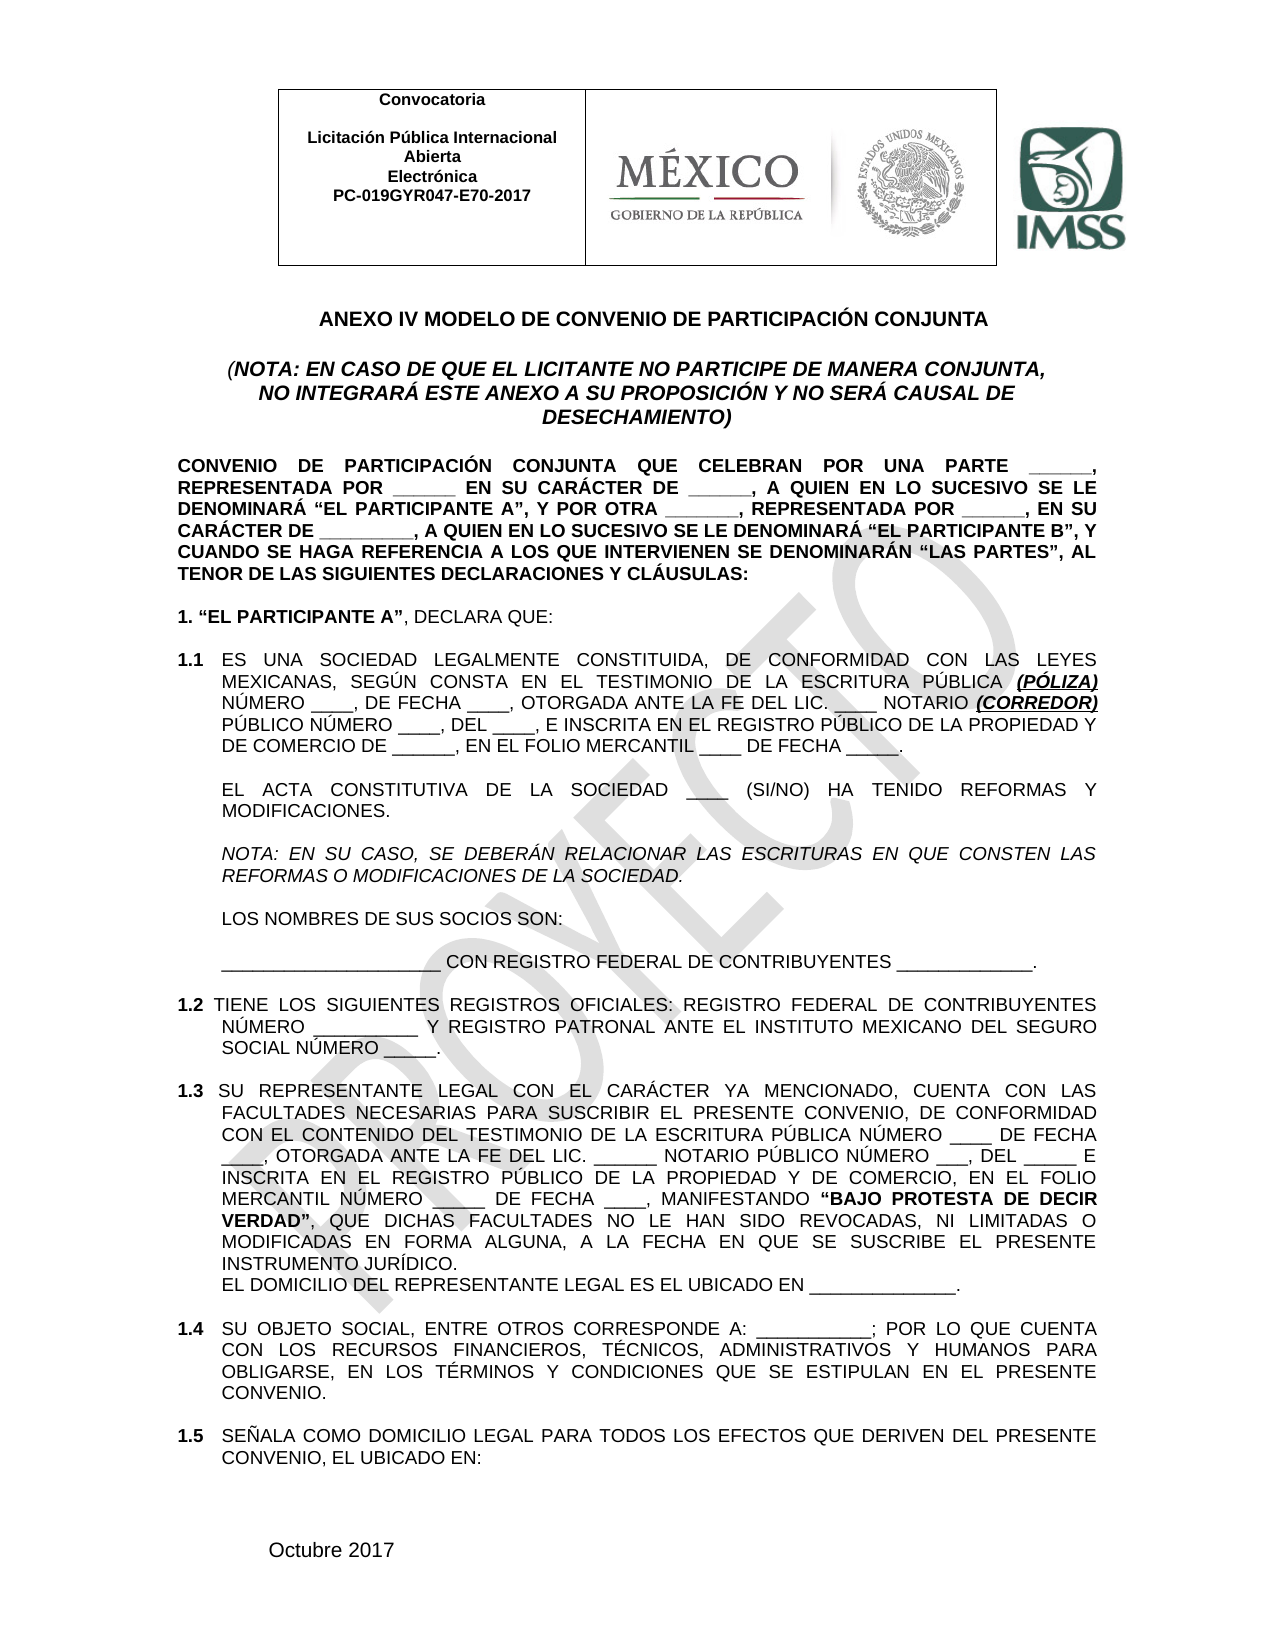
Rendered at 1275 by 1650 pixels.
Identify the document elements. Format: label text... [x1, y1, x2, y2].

text _____________________ CON REGISTRO FEDERAL DE CONTRIBUYENTES _____________. [221, 951, 1098, 972]
text 1.4 SU OBJETO SOCIAL, ENTRE OTROS CORRESPONDE A: ___________; POR LO QUE CUENTA CON LOS RECURSOS FINANCIEROS, TÉCNICOS, ADMINISTRATIVOS Y HUMANOS PARA OBLIGARSE, EN LOS TÉRMINOS Y CONDICIONES QUE SE ESTIPULAN EN EL PRESENTE CONVENIO. [177, 1317, 1098, 1404]
text CONVENIO DE PARTICIPACIÓN CONJUNTA QUE CELEBRAN POR UNA PARTE ______, REPRESENTADA POR ______ EN SU CARÁCTER DE ______, A QUIEN EN LO SUCESIVO SE LE DENOMINARÁ “EL PARTICIPANTE A”, Y POR OTRA _______, REPRESENTADA POR ______, EN SU CARÁCTER DE _________, A QUIEN EN LO SUCESIVO SE LE DENOMINARÁ “EL PARTICIPANTE B”, Y CUANDO SE HAGA REFERENCIA A LOS QUE INTERVIENEN SE DENOMINARÁN “LAS PARTES”, AL TENOR DE LAS SIGUIENTES DECLARACIONES Y CLÁUSULAS: [177, 455, 1098, 584]
text NOTA: EN SU CASO, SE DEBERÁN RELACIONAR LAS ESCRITURAS EN QUE CONSTEN LAS REFORMAS O MODIFICACIONES DE LA SOCIEDAD. [221, 843, 1098, 886]
text LOS NOMBRES DE SUS SOCIOS SON: [221, 908, 1098, 929]
text 1.5 SEÑALA COMO DOMICILIO LEGAL PARA TODOS LOS EFECTOS QUE DERIVEN DEL PRESENTE CONVENIO, EL UBICADO EN: [177, 1425, 1098, 1468]
text 1. “EL PARTICIPANTE A”, DECLARA QUE: [177, 606, 1098, 627]
text NO INTEGRARÁ ESTE ANEXO A SU PROPOSICIÓN Y NO SERÁ CAUSAL DE DESECHAMIENTO) [177, 381, 1096, 428]
text (NOTA: EN CASO DE QUE EL LICITANTE NO PARTICIPE DE MANERA CONJUNTA, [177, 357, 1096, 381]
text EL DOMICILIO DEL REPRESENTANTE LEGAL ES EL UBICADO EN ______________. [221, 1274, 1098, 1296]
text 1.2 TIENE LOS SIGUIENTES REGISTROS OFICIALES: REGISTRO FEDERAL DE CONTRIBUYENTES NÚMERO __________ Y REGISTRO PATRONAL ANTE EL INSTITUTO MEXICANO DEL SEGURO SOCIAL NÚMERO _____. [177, 994, 1098, 1059]
subtitle ANEXO IV MODELO DE CONVENIO DE PARTICIPACIÓN CONJUNTA [215, 306, 1093, 330]
picture [607, 116, 968, 248]
text 1.3 SU REPRESENTANTE LEGAL CON EL CARÁCTER YA MENCIONADO, CUENTA CON LAS FACULTADES NECESARIAS PARA SUSCRIBIR EL PRESENTE CONVENIO, DE CONFORMIDAD CON EL CONTENIDO DEL TESTIMONIO DE LA ESCRITURA PÚBLICA NÚMERO ____ DE FECHA ____, OTORGADA ANTE LA FE DEL LIC. ______ NOTARIO PÚBLICO NÚMERO ___, DEL _____ E INSCRITA EN EL REGISTRO PÚBLICO DE LA PROPIEDAD Y DE COMERCIO, EN EL FOLIO MERCANTIL NÚMERO _____ DE FECHA ____, MANIFESTANDO “BAJO PROTESTA DE DECIR VERDAD”, QUE DICHAS FACULTADES NO LE HAN SIDO REVOCADAS, NI LIMITADAS O MODIFICADAS EN FORMA ALGUNA, A LA FECHA EN QUE SE SUSCRIBE EL PRESENTE INSTRUMENTO JURÍDICO. [177, 1080, 1098, 1274]
text EL ACTA CONSTITUTIVA DE LA SOCIEDAD ____ (SI/NO) HA TENIDO REFORMAS Y MODIFICACIONES. [221, 778, 1098, 821]
text 1.1 ES UNA SOCIEDAD LEGALMENTE CONSTITUIDA, DE CONFORMIDAD CON LAS LEYES MEXICANAS, SEGÚN CONSTA EN EL TESTIMONIO DE LA ESCRITURA PÚBLICA (PÓLIZA) NÚMERO ____, DE FECHA ____, OTORGADA ANTE LA FE DEL LIC. ____ NOTARIO (CORREDOR) PÚBLICO NÚMERO ____, DEL ____, E INSCRITA EN EL REGISTRO PÚBLICO DE LA PROPIEDAD Y DE COMERCIO DE ______, EN EL FOLIO MERCANTIL ____ DE FECHA _____. [177, 649, 1098, 757]
picture [1012, 117, 1127, 256]
